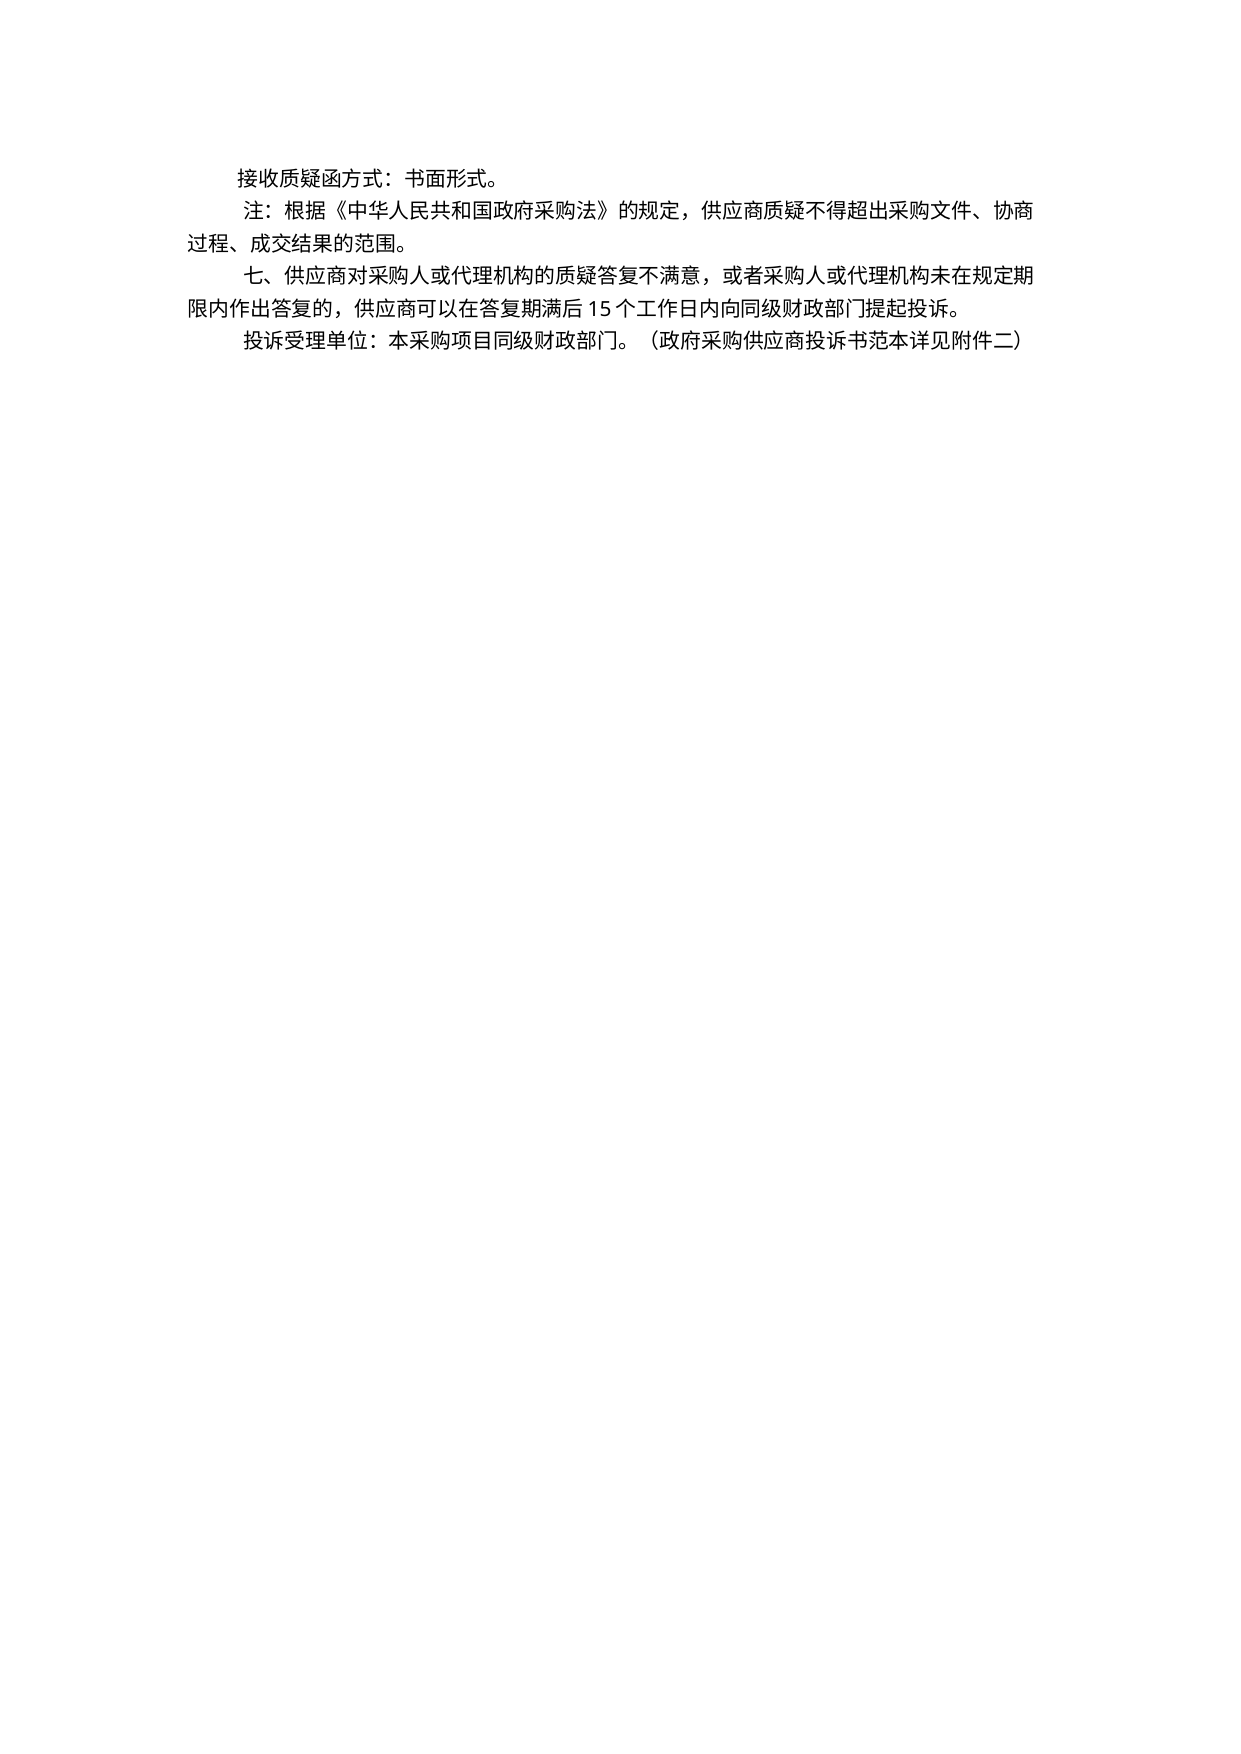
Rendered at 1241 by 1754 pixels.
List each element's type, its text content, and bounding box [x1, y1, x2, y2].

text 注：根据《中华人民共和国政府采购法》的规定，供应商质疑不得超出采购文件、协商过程、成交结果的范围。 [187, 194, 1053, 259]
text 接收质疑函方式：书面形式。 [187, 162, 1053, 194]
text 投诉受理单位：本采购项目同级财政部门。（政府采购供应商投诉书范本详见附件二） [187, 324, 1053, 357]
text 七、供应商对采购人或代理机构的质疑答复不满意，或者采购人或代理机构未在规定期限内作出答复的，供应商可以在答复期满后15个工作日内向同级财政部门提起投诉。 [187, 259, 1053, 324]
